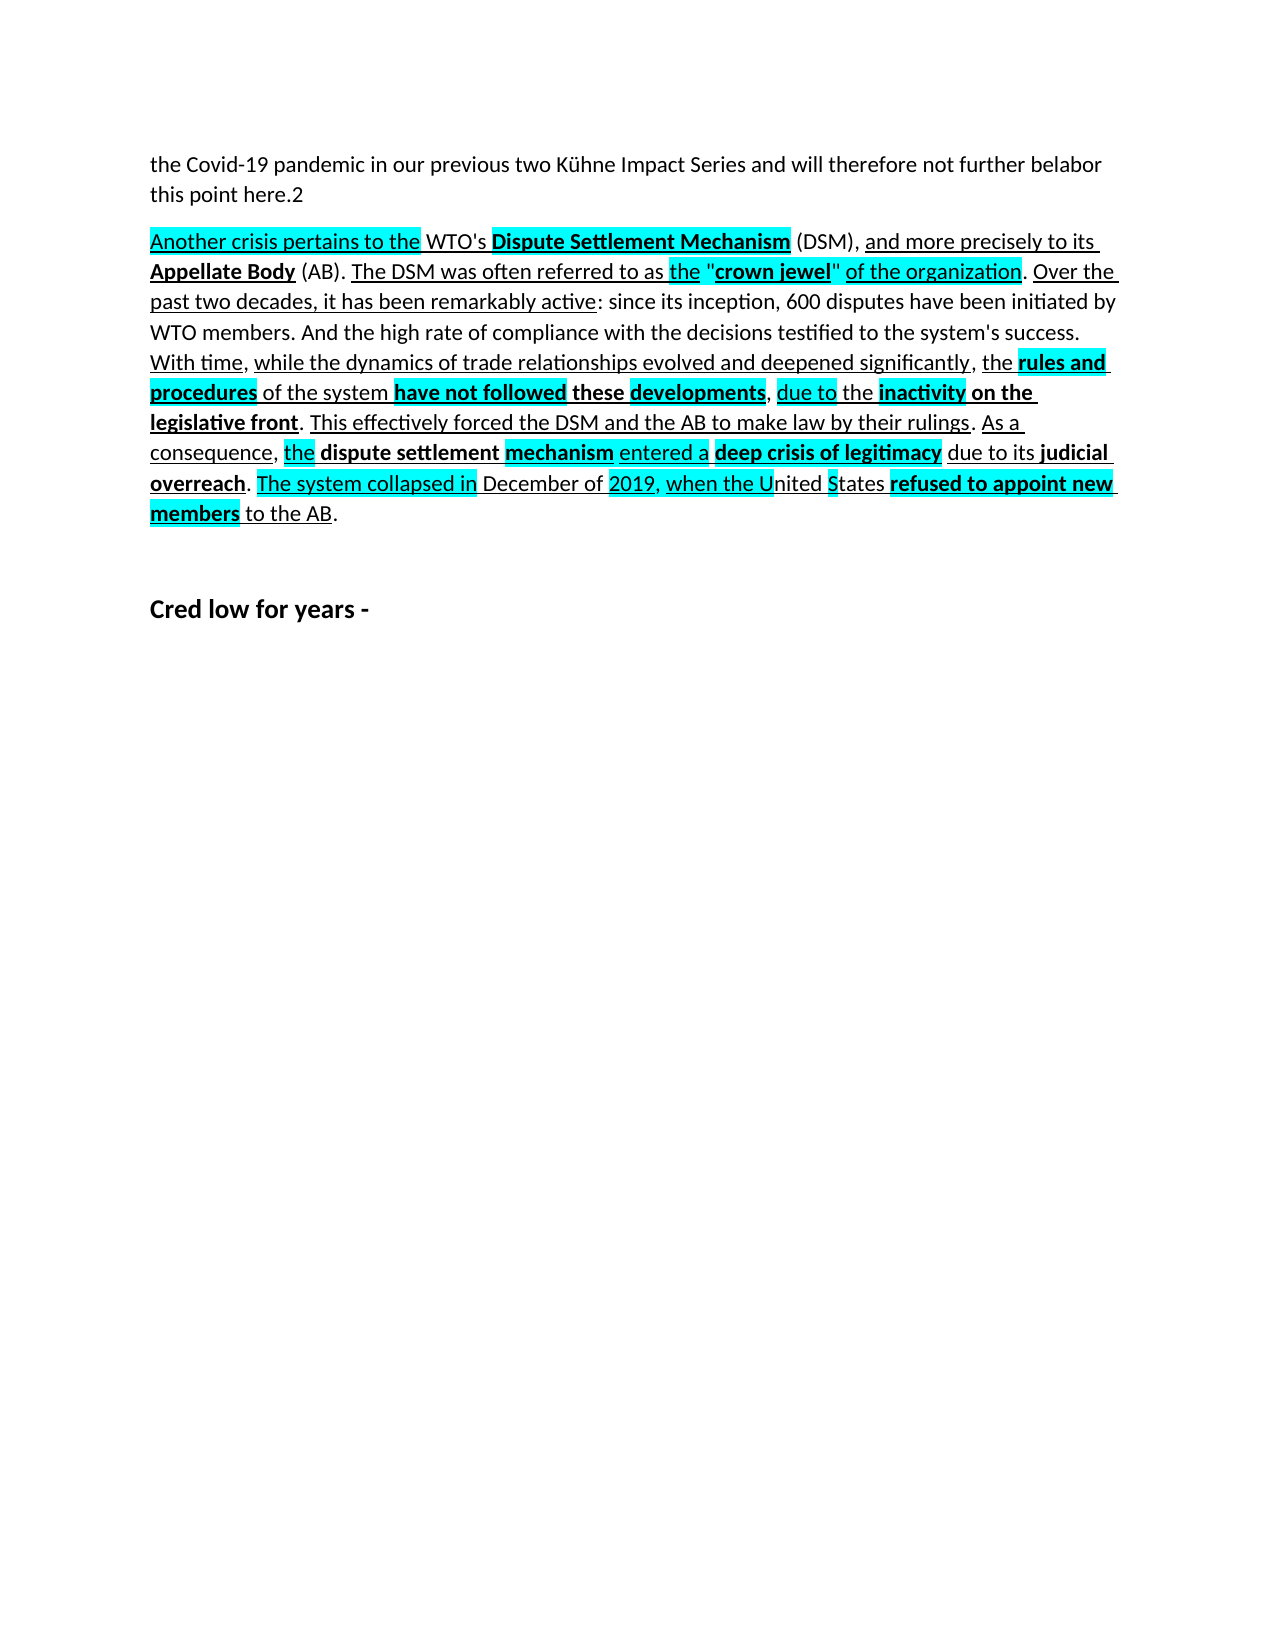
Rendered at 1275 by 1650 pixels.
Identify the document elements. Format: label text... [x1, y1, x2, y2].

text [150, 150, 1125, 208]
text Another crisis pertains to the WTO's Dispute Settlement Mechanism (DSM), and more precisely to its Appellate Body (AB). The DSM was often referred to as the "crown jewel" of the organization. Over the past two decades, it has been remarkably active: since its inception, 600 disputes have been initiated by WTO members. And the high rate of compliance with the decisions testified to the system's success. With time, while the dynamics of trade relationships evolved and deepened significantly, the rules and procedures of the system have not followed these developments, due to the inactivity on the legislative front. This effectively forced the DSM and the AB to make law by their rulings. As a consequence, the dispute settlement mechanism entered a deep crisis of legitimacy due to its judicial overreach. The system collapsed in December of 2019, when the United States refused to appoint new members to the AB. [150, 227, 1125, 527]
subtitle Cred low for years - [150, 593, 1125, 626]
